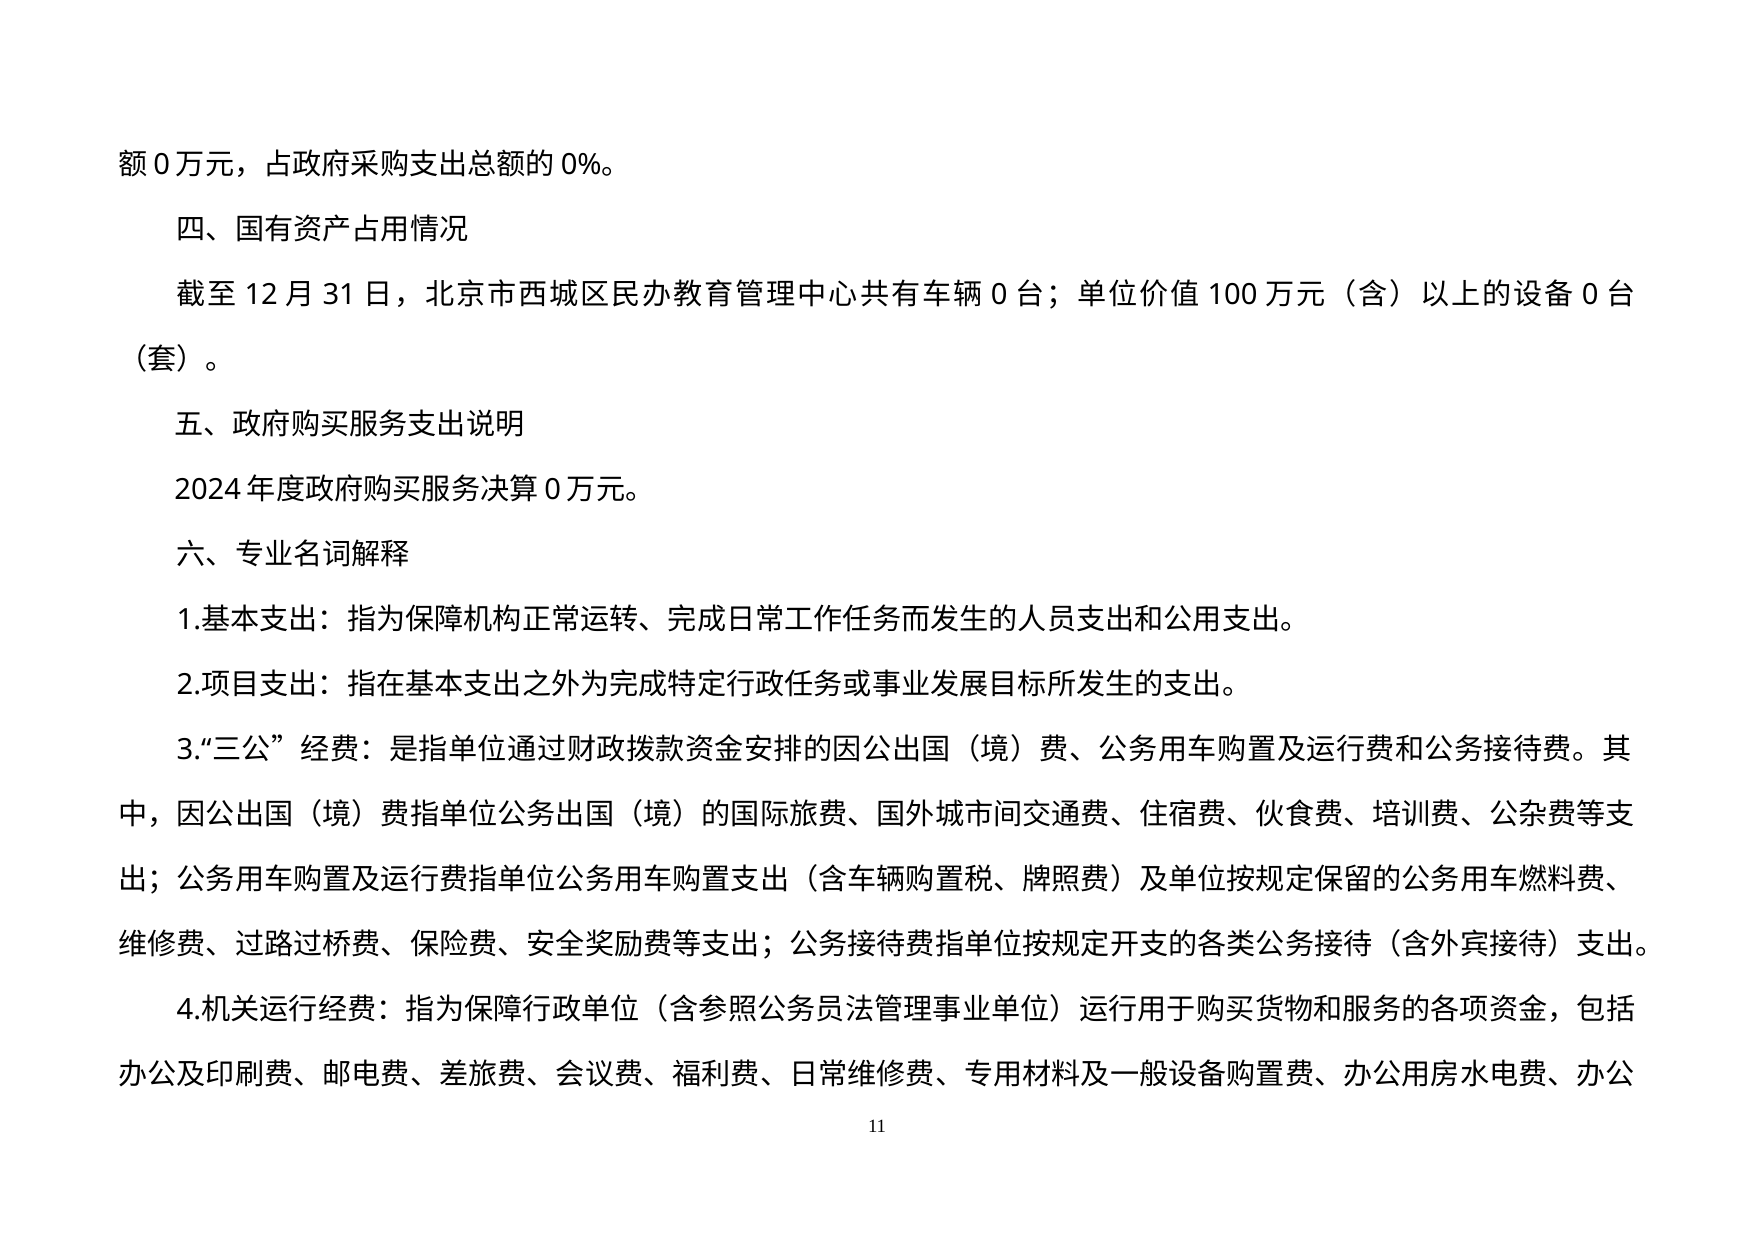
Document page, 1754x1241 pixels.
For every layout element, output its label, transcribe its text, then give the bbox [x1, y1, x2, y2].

text 截至12月31日，北京市西城区民办教育管理中心共有车辆0台；单位价值100万元（含）以上的设备0台（套）。 [118, 259, 1636, 389]
text 3.“三公”经费：是指单位通过财政拨款资金安排的因公出国（境）费、公务用车购置及运行费和公务接待费。其中，因公出国（境）费指单位公务出国（境）的国际旅费、国外城市间交通费、住宿费、伙食费、培训费、公杂费等支出；公务用车购置及运行费指单位公务用车购置支出（含车辆购置税、牌照费）及单位按规定保留的公务用车燃料费、维修费、过路过桥费、保险费、安全奖励费等支出；公务接待费指单位按规定开支的各类公务接待（含外宾接待）支出。 [118, 714, 1636, 974]
text 2.项目支出：指在基本支出之外为完成特定行政任务或事业发展目标所发生的支出。 [118, 649, 1636, 714]
text 2024年度政府购买服务决算0万元。 [118, 454, 1636, 519]
text 五、政府购买服务支出说明 [118, 389, 1636, 454]
text 四、国有资产占用情况 [118, 194, 1636, 259]
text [118, 129, 1636, 194]
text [118, 974, 1636, 1104]
text 1.基本支出：指为保障机构正常运转、完成日常工作任务而发生的人员支出和公用支出。 [118, 584, 1636, 649]
text 六、专业名词解释 [118, 519, 1636, 584]
